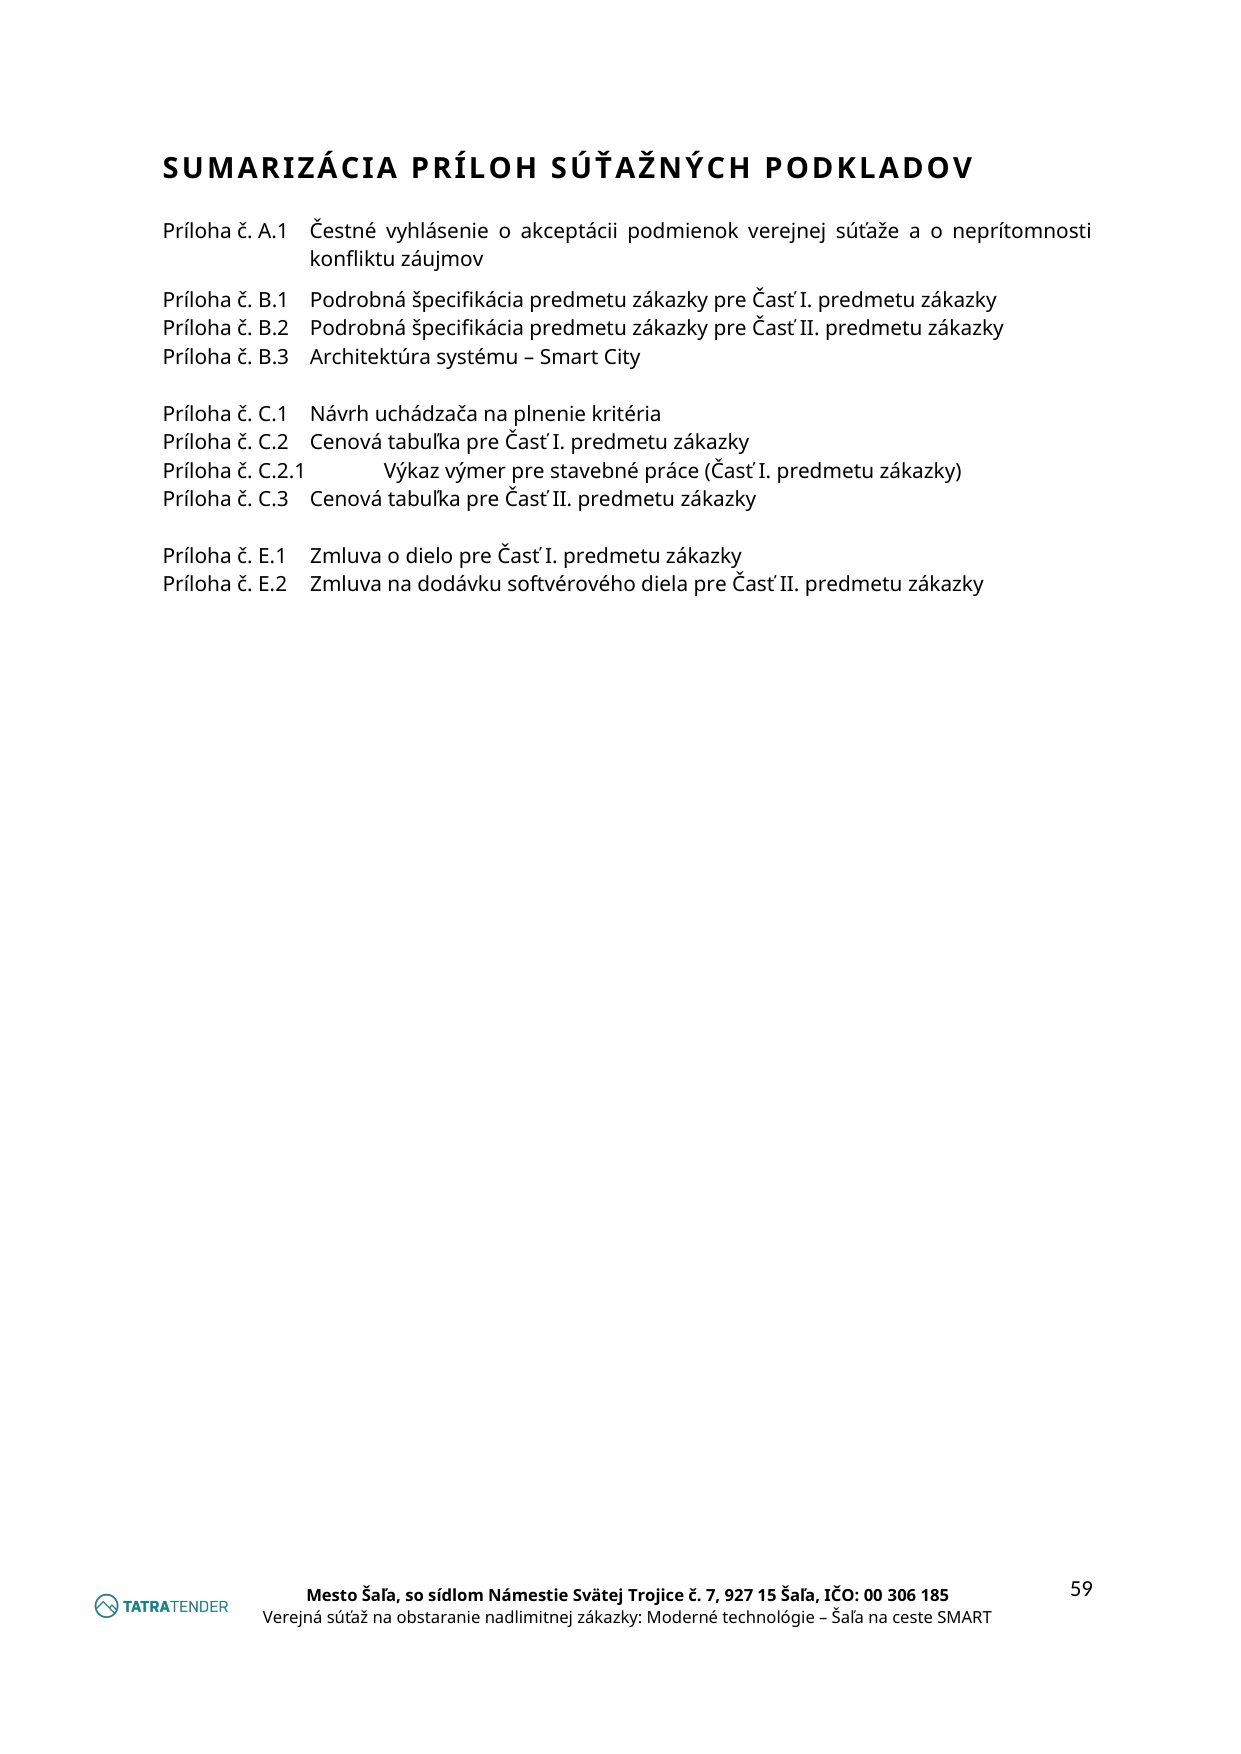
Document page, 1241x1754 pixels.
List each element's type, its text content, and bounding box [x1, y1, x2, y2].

text Príloha č. B.1 Podrobná špecifikácia predmetu zákazky pre Časť I. predmetu zákazky [162, 285, 1093, 313]
picture [92, 1583, 239, 1627]
text Príloha č. B.3 Architektúra systému – Smart City [162, 342, 1093, 370]
text Príloha č. C.2 Cenová tabuľka pre Časť I. predmetu zákazky [162, 427, 1093, 456]
text Príloha č. E.2 Zmluva na dodávku softvérového diela pre Časť II. predmetu zákazky [162, 569, 1093, 598]
text SUMARIZÁCIA PRÍLOH SÚŤAŽNÝCH PODKLADOV [162, 148, 1093, 187]
text Príloha č. C.2.1 Výkaz výmer pre stavebné práce (Časť I. predmetu zákazky) [162, 456, 1093, 484]
text Príloha č. C.3 Cenová tabuľka pre Časť II. predmetu zákazky [162, 484, 1093, 513]
text Príloha č. E.1 Zmluva o dielo pre Časť I. predmetu zákazky [162, 541, 1093, 569]
text Príloha č. A.1 Čestné vyhlásenie o akceptácii podmienok verejnej súťaže a o neprítomnosti konfliktu záujmov [162, 216, 1093, 273]
text Príloha č. B.2 Podrobná špecifikácia predmetu zákazky pre Časť II. predmetu zákazky [162, 313, 1093, 342]
text Príloha č. C.1 Návrh uchádzača na plnenie kritéria [162, 399, 1093, 427]
